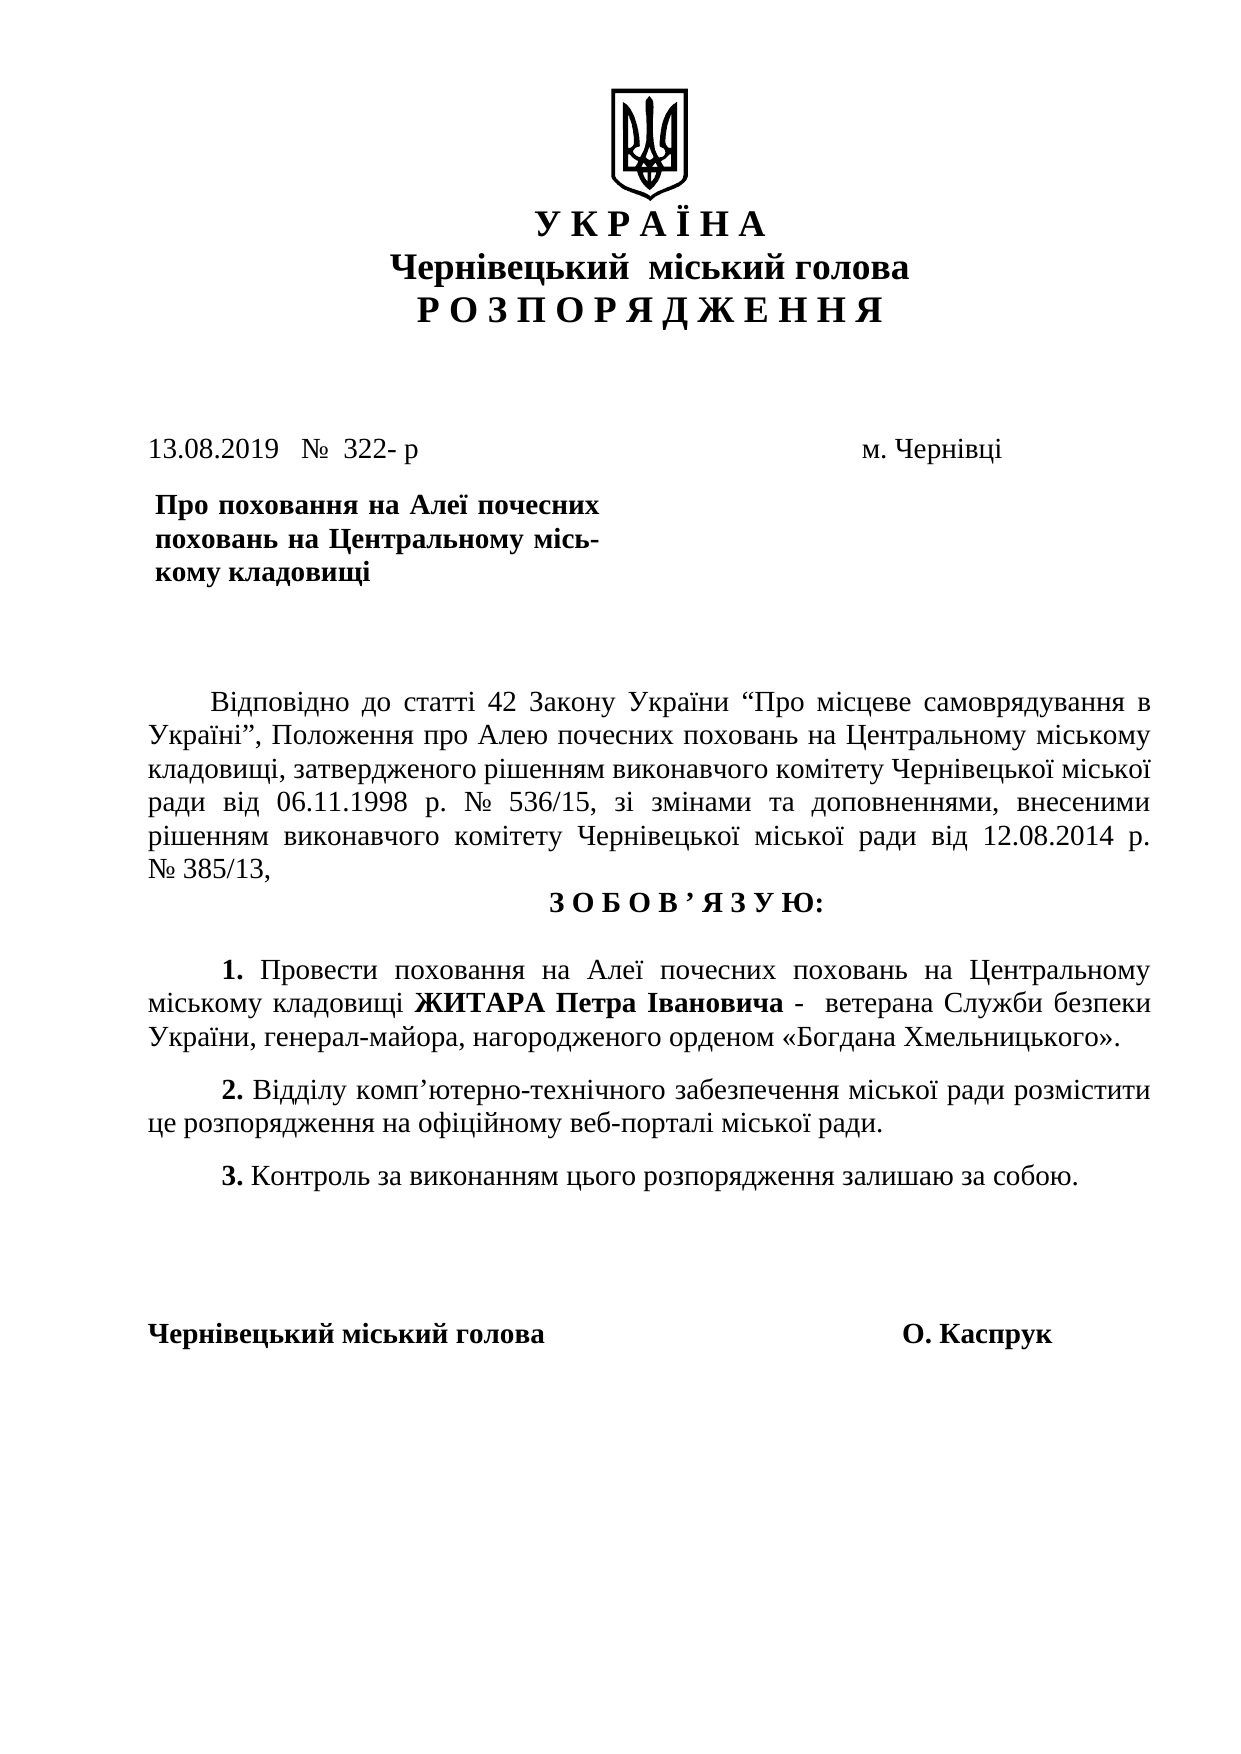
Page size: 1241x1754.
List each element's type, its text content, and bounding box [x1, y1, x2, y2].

text Р О З П О Р Я Д Ж Е Н Н Я [148, 287, 1152, 330]
text У К Р А Ї Н А [148, 201, 1152, 244]
text 2. Відділу комп’ютерно-технічного забезпечення міської ради розмістити це розпорядження на офіційному веб-порталі міської ради. [148, 1072, 1152, 1139]
text Чернівецький міський голова [148, 244, 1152, 287]
text Чернівецький міський голова О. Каспрук [148, 1316, 1152, 1350]
subtitle 1. Провести поховання на Алеї почесних поховань на Центральному міському кладовищі ЖИТАРА Петра Івановича - ветерана Служби безпеки України, генерал-майора, нагородженого орденом «Богдана Хмельницького». [148, 952, 1152, 1053]
text Відповідно до статті 42 Закону України “Про місцеве самоврядування в Україні”, Положення про Алею почесних поховань на Центральному міському кладовищі, затвердженого рішенням виконавчого комітету Чернівецької міської ради від 06.11.1998 р. № 536/15, зі змінами та доповненнями, внесеними рішенням виконавчого комітету Чернівецької міської ради від 12.08.2014 р. № 385/13, [148, 684, 1152, 885]
text З О Б О В ’ Я З У Ю: [148, 885, 1152, 918]
table_header Про поховання на Алеї почесних поховань на Центральному місь-кому кладовищі [148, 487, 607, 588]
text 3. Контроль за виконанням цього розпорядження залишаю за собою. [148, 1158, 1152, 1192]
text 13.08.2019 № 322- р м. Чернівці [148, 431, 1152, 464]
